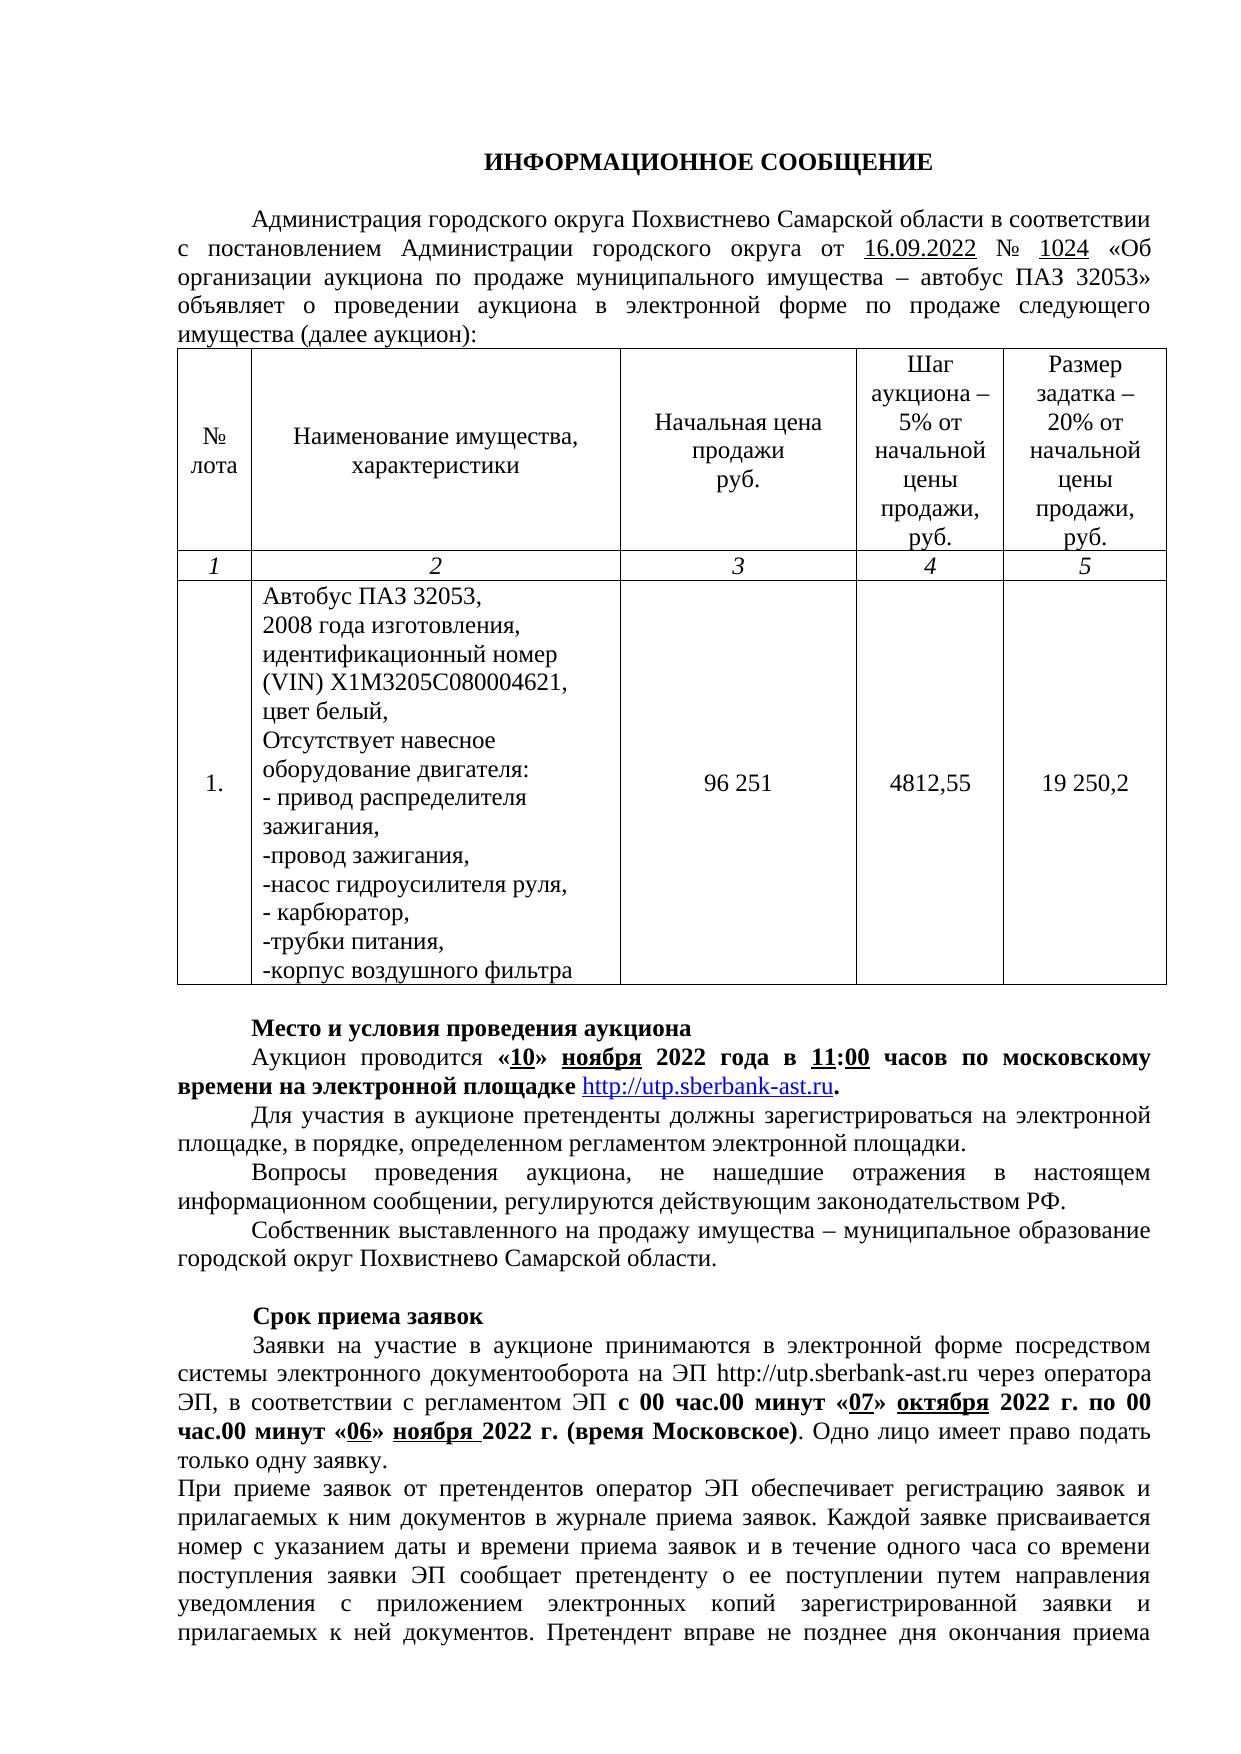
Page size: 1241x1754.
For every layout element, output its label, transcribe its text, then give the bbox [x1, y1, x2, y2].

table_cell 5 [1004, 551, 1166, 580]
table_header № лота [178, 349, 251, 550]
text Место и условия проведения аукциона [177, 1013, 1152, 1042]
text ИНФОРМАЦИОННОЕ СООБЩЕНИЕ [177, 147, 1152, 176]
table_cell 4812,55 [857, 581, 1003, 984]
text Администрация городского округа Похвистнево Самарской области в соответствии с постановлением Администрации городского округа от 16.09.2022 № 1024 «Об организации аукциона по продаже муниципального имущества – автобус ПАЗ 32053» объявляет о проведении аукциона в электронной форме по продаже следующего имущества (далее аукцион): [177, 204, 1152, 348]
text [177, 1473, 1152, 1646]
table_cell 1. [178, 581, 251, 984]
table_header Наименование имущества, характеристики [252, 349, 620, 550]
text Собственник выставленного на продажу имущества – муниципальное образование городской округ Похвистнево Самарской области. [177, 1215, 1152, 1272]
table_cell 1 [178, 551, 251, 580]
text Срок приема заявок [177, 1301, 1152, 1330]
text Аукцион проводится «10» ноября 2022 года в 11:00 часов по московскому времени на электронной площадке http://utp.sberbank-ast.ru. [177, 1042, 1152, 1100]
table_cell Автобус ПАЗ 32053, 2008 года изготовления, идентификационный номер (VIN) X1М3205С080004621, цвет белый, Отсутствует навесное оборудование двигателя: - привод распределителя зажигания, -провод зажигания, -насос гидроусилителя руля, - карбюратор, -трубки питания, -корпус воздушного фильтра [252, 581, 620, 984]
table_cell 2 [252, 551, 620, 580]
table_header Размер задатка – 20% от начальной цены продажи, руб. [1004, 349, 1166, 550]
table_header Начальная цена продажи руб. [621, 349, 856, 550]
text Заявки на участие в аукционе принимаются в электронной форме посредством системы электронного документооборота на ЭП http://utp.sberbank-ast.ru через оператора ЭП, в соответствии с регламентом ЭП с 00 час.00 минут «07» октября 2022 г. по 00 час.00 минут «06» ноября 2022 г. (время Московское). Одно лицо имеет право подать только одну заявку. [177, 1330, 1152, 1473]
table_header Шаг аукциона – 5% от начальной цены продажи, руб. [857, 349, 1003, 550]
table_cell 96 251 [621, 581, 856, 984]
text Вопросы проведения аукциона, не нашедшие отражения в настоящем информационном сообщении, регулируются действующим законодательством РФ. [177, 1157, 1152, 1215]
table_cell 3 [621, 551, 856, 580]
table_cell 4 [857, 551, 1003, 580]
text Для участия в аукционе претенденты должны зарегистрироваться на электронной площадке, в порядке, определенном регламентом электронной площадки. [177, 1100, 1152, 1157]
table_cell 19 250,2 [1004, 581, 1166, 984]
